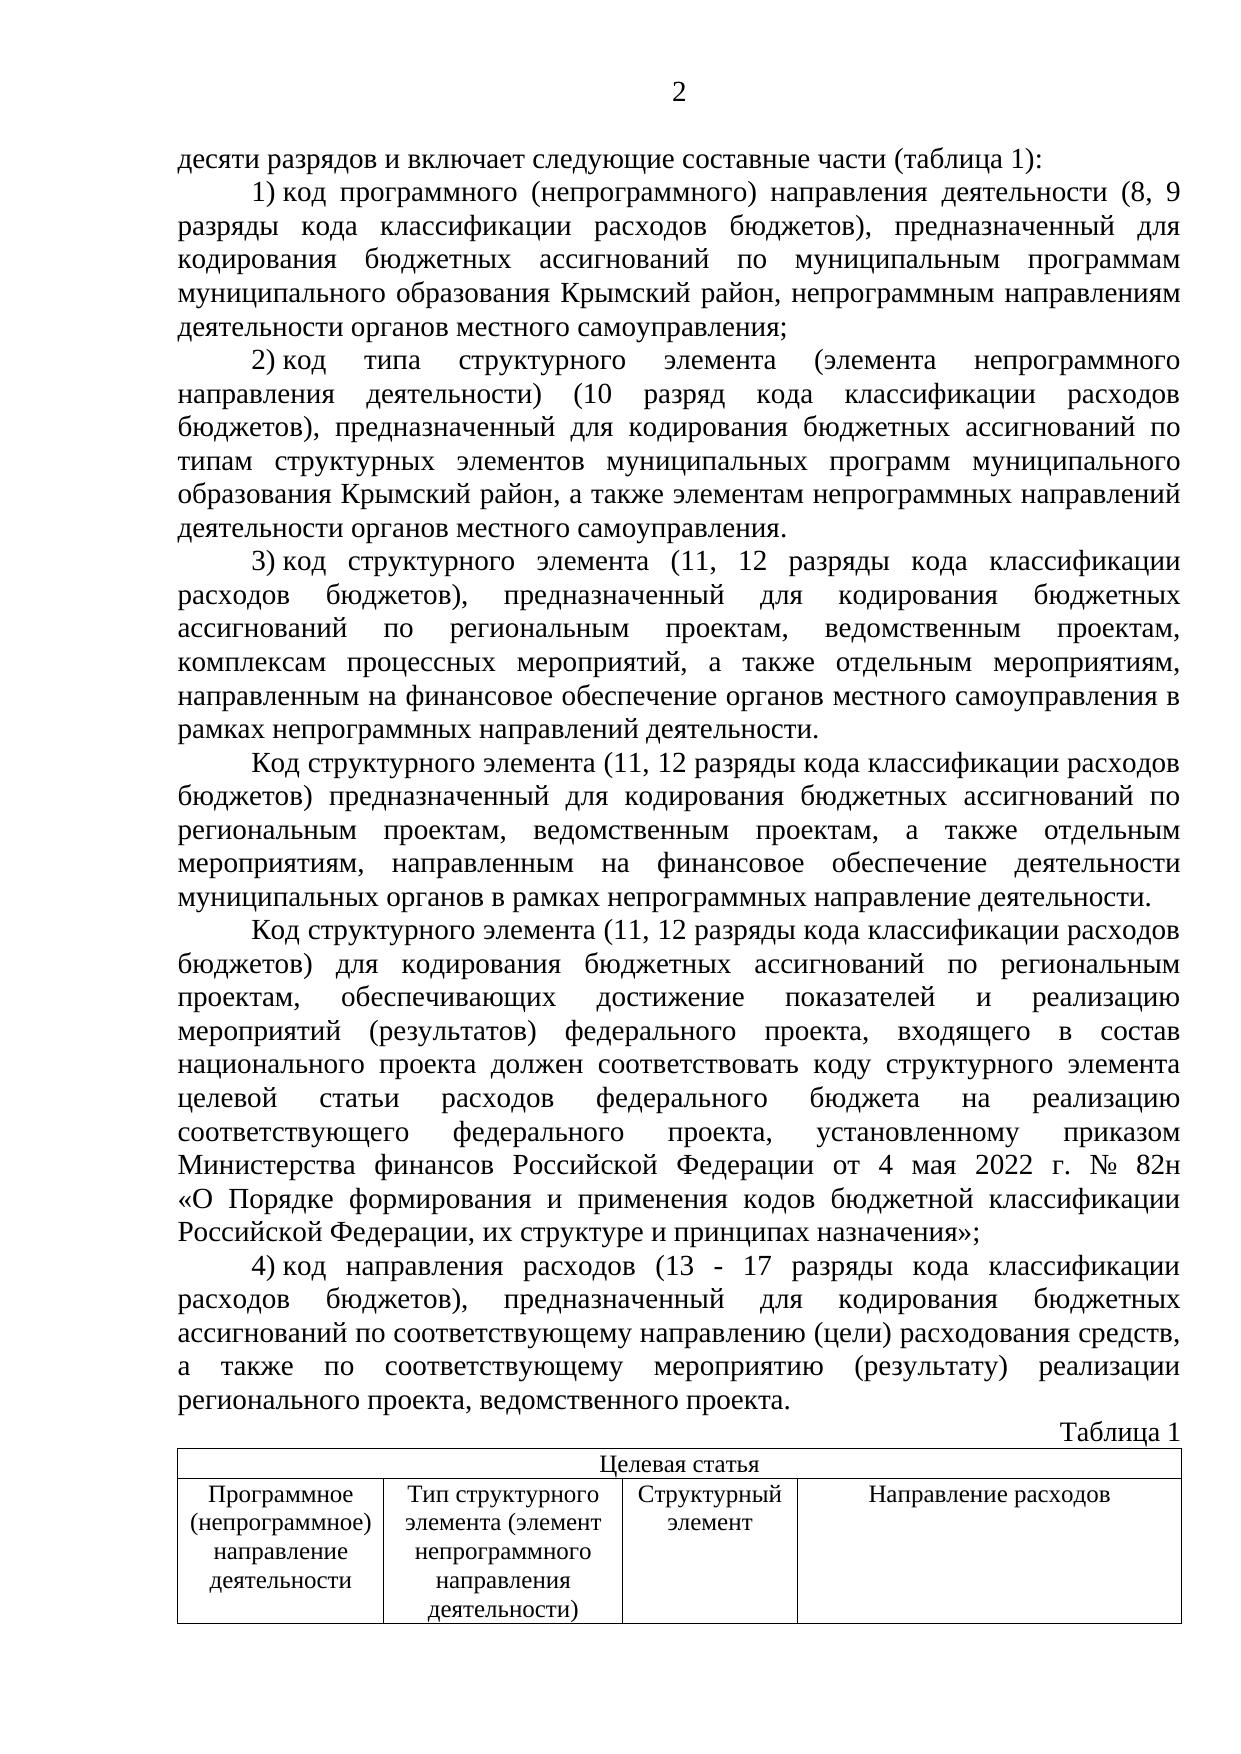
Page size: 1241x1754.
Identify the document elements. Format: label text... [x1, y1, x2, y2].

text 1) код программного (непрограммного) направления деятельности (8, 9 разряды кода классификации расходов бюджетов), предназначенный для кодирования бюджетных ассигнований по муниципальным программам муниципального образования Крымский район, непрограммным направлениям деятельности органов местного самоуправления; [177, 174, 1181, 342]
text 4) код направления расходов (13 - 17 разряды кода классификации расходов бюджетов), предназначенный для кодирования бюджетных ассигнований по соответствующему направлению (цели) расходования средств, а также по соответствующему мероприятию (результату) реализации регионального проекта, ведомственного проекта. [177, 1248, 1181, 1416]
text Код структурного элемента (11, 12 разряды кода классификации расходов бюджетов) для кодирования бюджетных ассигнований по региональным проектам, обеспечивающих достижение показателей и реализацию мероприятий (результатов) федерального проекта, входящего в состав национального проекта должен соответствовать коду структурного элемента целевой статьи расходов федерального бюджета на реализацию соответствующего федерального проекта, установленному приказом Министерства финансов Российской Федерации от 4 мая 2022 г. № 82н «О Порядке формирования и применения кодов бюджетной классификации Российской Федерации, их структуре и принципах назначения»; [177, 912, 1181, 1248]
text Код структурного элемента (11, 12 разряды кода классификации расходов бюджетов) предназначенный для кодирования бюджетных ассигнований по региональным проектам, ведомственным проектам, а также отдельным мероприятиям, направленным на финансовое обеспечение деятельности муниципальных органов в рамках непрограммных направление деятельности. [177, 745, 1181, 912]
text Таблица 1 [177, 1416, 1181, 1448]
text 2) код типа структурного элемента (элемента непрограммного направления деятельности) (10 разряд кода классификации расходов бюджетов), предназначенный для кодирования бюджетных ассигнований по типам структурных элементов муниципальных программ муниципального образования Крымский район, а также элементам непрограммных направлений деятельности органов местного самоуправления. [177, 342, 1181, 543]
table_header Целевая статья [178, 1449, 1181, 1478]
table_cell Программное (непрограммное) направление деятельности [178, 1479, 383, 1622]
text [177, 141, 1181, 174]
table_cell Направление расходов [798, 1479, 1181, 1622]
table_cell Тип структурного элемента (элемент непрограммного направления деятельности) [384, 1479, 622, 1622]
table_cell Структурный элемент [623, 1479, 797, 1622]
text 3) код структурного элемента (11, 12 разряды кода классификации расходов бюджетов), предназначенный для кодирования бюджетных ассигнований по региональным проектам, ведомственным проектам, комплексам процессных мероприятий, а также отдельным мероприятиям, направленным на финансовое обеспечение органов местного самоуправления в рамках непрограммных направлений деятельности. [177, 543, 1181, 745]
